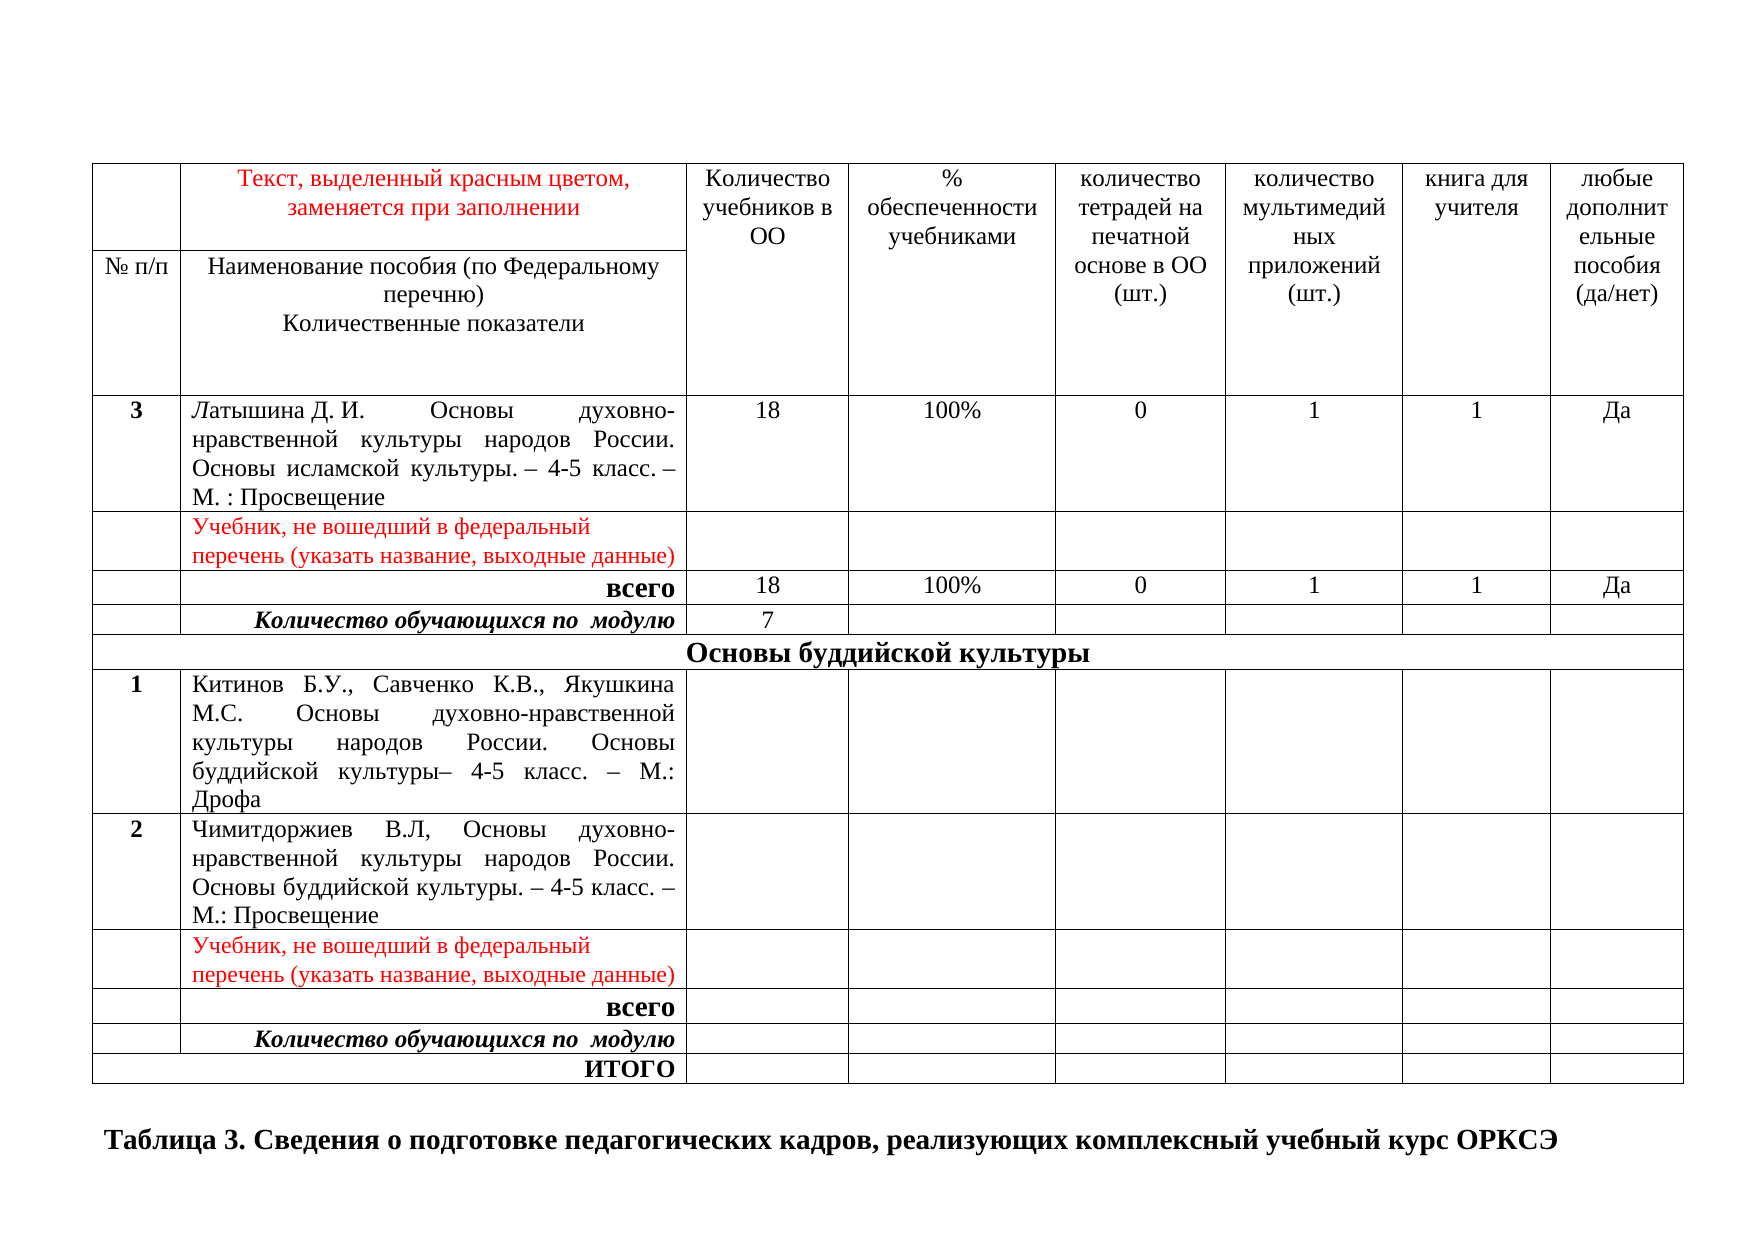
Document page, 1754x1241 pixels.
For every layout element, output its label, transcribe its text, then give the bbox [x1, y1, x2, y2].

table_header Количество учебников в ОО [687, 164, 848, 394]
table_cell 0 [1056, 396, 1225, 511]
table_cell [1403, 1024, 1550, 1053]
table_cell Учебник, не вошедший в федеральный перечень (указать название, выходные данные) [591, 512, 686, 569]
table_cell [849, 930, 1055, 988]
table_cell [1226, 989, 1402, 1023]
table_cell 3 [93, 396, 180, 511]
table_cell Латышина Д. И. Основы духовно-нравственной культуры народов России. Основы исламской культуры. – 4-5 класс. – М. : Просвещение [181, 396, 686, 511]
table_cell [849, 605, 1055, 634]
table_cell [849, 670, 1055, 813]
table_cell 18 [687, 571, 848, 604]
table_cell [1403, 930, 1550, 988]
table_cell [849, 814, 1055, 929]
table_header книга для учителя [1403, 164, 1550, 394]
table_cell [1551, 989, 1683, 1023]
table_cell [687, 1054, 848, 1082]
table_cell [1226, 605, 1402, 634]
table_cell 100% [849, 571, 1055, 604]
table_cell [1056, 989, 1225, 1023]
table_header % обеспеченности учебниками [849, 164, 1055, 394]
table_cell [1056, 605, 1225, 634]
table_cell [1056, 1024, 1225, 1053]
table_cell [1226, 930, 1402, 988]
table_cell [687, 512, 848, 569]
table_cell 0 [1056, 571, 1225, 604]
table_cell Количество обучающихся по модулю [181, 605, 686, 634]
table_cell [1551, 1024, 1683, 1053]
table_cell 18 [687, 396, 848, 511]
table_cell 1 [1226, 396, 1402, 511]
table_cell [93, 989, 180, 1023]
table_cell [93, 605, 180, 634]
table_cell [1226, 670, 1402, 813]
table_cell [1226, 512, 1402, 569]
table_cell [687, 1024, 848, 1053]
table_cell 1 [1226, 571, 1402, 604]
table_cell [1056, 1054, 1225, 1082]
table_cell [1403, 814, 1550, 929]
table_cell [93, 930, 180, 988]
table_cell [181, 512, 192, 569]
table_cell 100% [849, 396, 1055, 511]
table_cell Китинов Б.У., Савченко К.В., Якушкина М.С. Основы духовно-нравственной культуры народов России. Основы буддийской культуры– 4-5 класс. – М.: Дрофа [181, 670, 686, 813]
table_cell [93, 512, 180, 569]
table_cell [1226, 1024, 1402, 1053]
table_cell [1551, 930, 1683, 988]
table_cell всего [181, 571, 686, 604]
table_header количество мультимедийных приложений (шт.) [1226, 164, 1402, 394]
table_cell [1551, 814, 1683, 929]
text Таблица 3. Сведения о подготовке педагогических кадров, реализующих комплексный учебный курс ОРКСЭ [103, 1129, 1636, 1154]
table_cell 7 [687, 605, 848, 634]
table_cell [1551, 605, 1683, 634]
table_cell 1 [1403, 571, 1550, 604]
table_cell Чимитдоржиев В.Л, Основы духовно-нравственной культуры народов России. Основы буддийской культуры. – 4-5 класс. – М.: Просвещение [181, 814, 686, 929]
table_cell [687, 814, 848, 929]
table_cell [849, 989, 1055, 1023]
table_cell 2 [93, 814, 180, 929]
table_cell [849, 1024, 1055, 1053]
table_cell [687, 670, 848, 813]
table_cell Да [1551, 571, 1683, 604]
table_cell [1403, 1054, 1550, 1082]
table_header [93, 164, 180, 250]
table_cell Основы буддийской культуры [93, 635, 1683, 668]
table_cell [1056, 814, 1225, 929]
table_cell № п/п [93, 251, 180, 394]
table_cell [1551, 670, 1683, 813]
table_cell [849, 1054, 1055, 1082]
table_cell Наименование пособия (по Федеральному перечню) Количественные показатели [181, 251, 686, 394]
table_cell [1403, 670, 1550, 813]
table_cell [1226, 814, 1402, 929]
table_header Текст, выделенный красным цветом, заменяется при заполнении [181, 164, 686, 250]
table_cell [1056, 930, 1225, 988]
table_cell [93, 571, 180, 604]
table_cell [1403, 512, 1550, 569]
table_cell [1551, 1054, 1683, 1082]
table_cell 1 [93, 670, 180, 813]
table_header количество тетрадей на печатной основе в ОО (шт.) [1056, 164, 1225, 394]
table_header любые дополнительные пособия (да/нет) [1551, 164, 1683, 394]
table_cell Учебник, не вошедший в федеральный перечень (указать название, выходные данные) [591, 930, 686, 988]
table_cell всего [181, 989, 686, 1023]
table_cell 1 [1403, 396, 1550, 511]
table_cell [1056, 512, 1225, 569]
table_cell [687, 989, 848, 1023]
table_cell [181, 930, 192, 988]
table_cell [1056, 670, 1225, 813]
table_cell [687, 930, 848, 988]
table_cell [1226, 1054, 1402, 1082]
table_cell [1403, 605, 1550, 634]
table_cell Количество обучающихся по модулю [181, 1024, 686, 1053]
table_cell ИТОГО [93, 1054, 686, 1082]
table_cell [1403, 989, 1550, 1023]
table_cell [1551, 512, 1683, 569]
table_cell [93, 1024, 180, 1053]
table_cell [849, 512, 1055, 569]
table_cell Да [1551, 396, 1683, 511]
